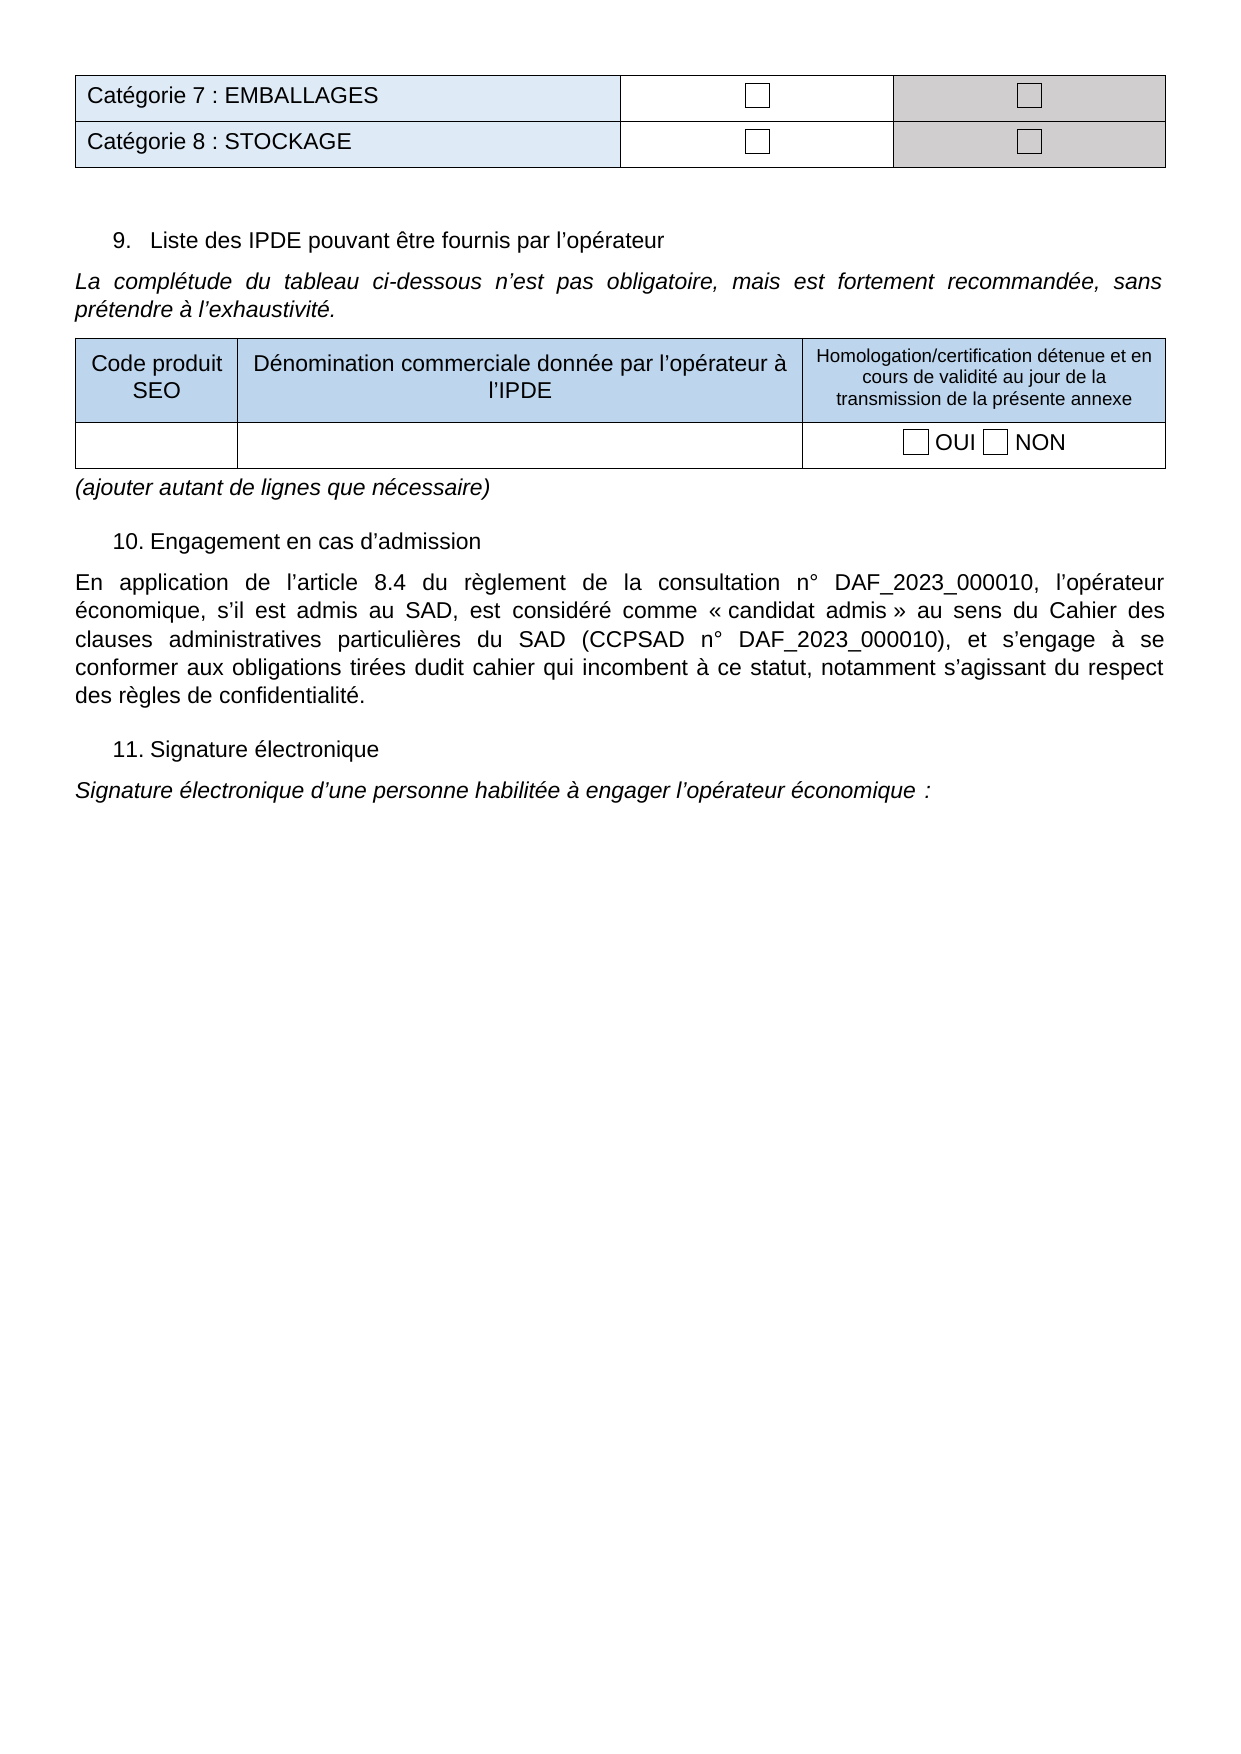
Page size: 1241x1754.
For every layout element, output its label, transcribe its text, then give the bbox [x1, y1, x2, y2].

table_header Homologation/certification détenue et en cours de validité au jour de la transmission de la présente annexe [803, 339, 1165, 422]
table_cell [621, 76, 893, 121]
table_cell OUI NON [803, 423, 1165, 467]
list Signature électronique [112, 736, 1165, 762]
table_header Dénomination commerciale donnée par l’opérateur à l’IPDE [238, 339, 802, 422]
text La complétude du tableau ci-dessous n’est pas obligatoire, mais est fortement recommandée, sans prétendre à l’exhaustivité. [75, 268, 1165, 323]
list Liste des IPDE pouvant être fournis par l’opérateur [112, 227, 1165, 253]
table_cell [76, 423, 237, 467]
table_header Code produit SEO [76, 339, 237, 422]
list Engagement en cas d’admission [112, 528, 1165, 554]
table_cell [238, 423, 802, 467]
table_cell [894, 76, 1165, 121]
table_cell Catégorie 8 : STOCKAGE [76, 122, 620, 167]
text (ajouter autant de lignes que nécessaire) [75, 474, 1165, 501]
text En application de l’article 8.4 du règlement de la consultation n° DAF_2023_000010, l’opérateur économique, s’il est admis au SAD, est considéré comme « candidat admis » au sens du Cahier des clauses administratives particulières du SAD (CCPSAD n° DAF_2023_000010), et s’engage à se conformer aux obligations tirées dudit cahier qui incombent à ce statut, notamment s’agissant du respect des règles de confidentialité. [75, 569, 1165, 709]
table_cell [894, 122, 1165, 167]
table_cell [621, 122, 893, 167]
table_cell Catégorie 7 : EMBALLAGES [76, 76, 620, 121]
text Signature électronique d’une personne habilitée à engager l’opérateur économique : [75, 777, 1165, 803]
